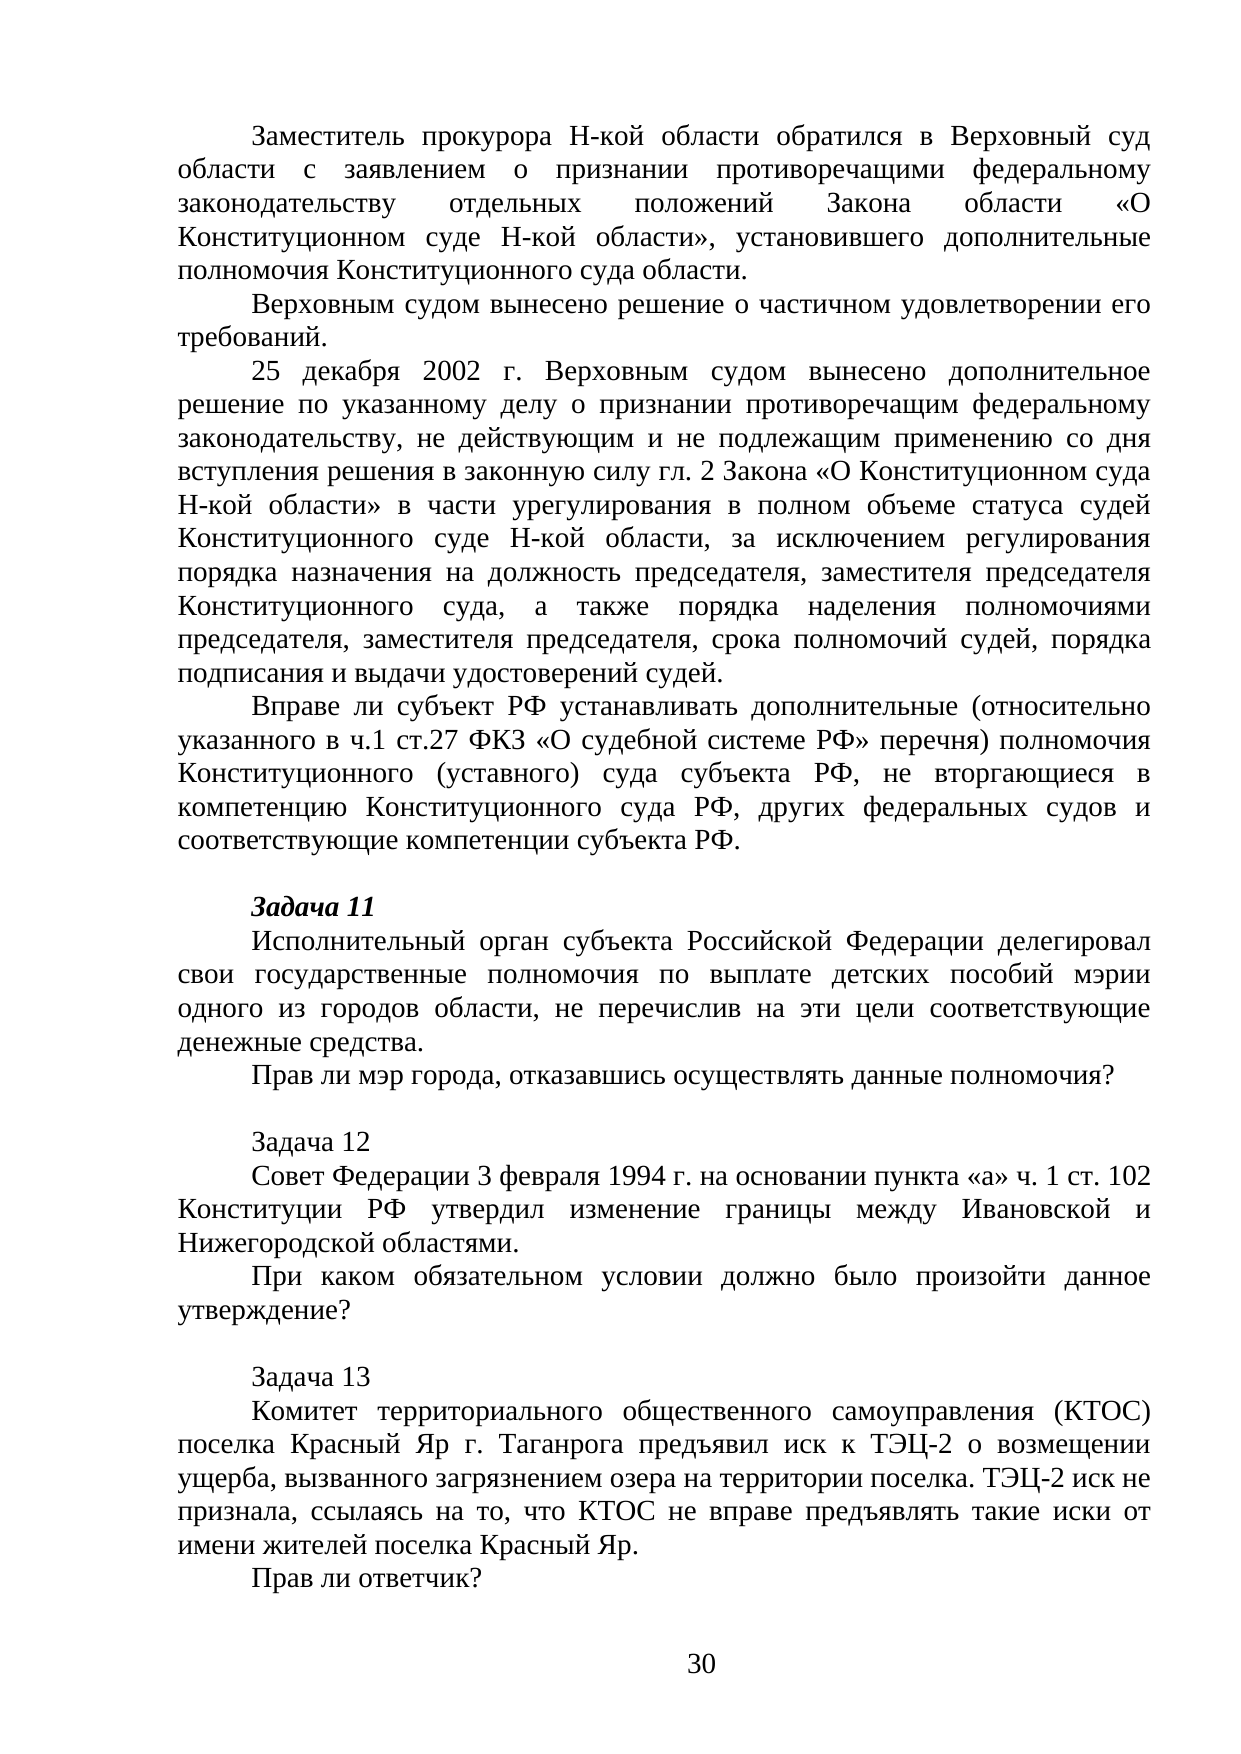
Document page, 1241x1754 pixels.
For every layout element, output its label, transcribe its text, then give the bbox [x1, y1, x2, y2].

text Совет Федерации 3 февраля 1994 г. на основании пункта «а» ч. 1 ст. 102 Конституции РФ утвердил изменение границы между Ивановской и Нижегородской областями. [177, 1158, 1152, 1258]
text Задача 11 [177, 889, 1152, 923]
text Заместитель прокурора Н-кой области обратился в Верховный суд области с заявлением о признании противоречащими федеральному законодательству отдельных положений Закона области «О Конституционном суде Н-кой области», установившего дополнительные полномочия Конституционного суда области. [177, 118, 1152, 286]
text Исполнительный орган субъекта Российской Федерации делегировал свои государственные полномочия по выплате детских пособий мэрии одного из городов области, не перечислив на эти цели соответствующие денежные средства. [177, 923, 1152, 1057]
text 25 декабря 2002 г. Верховным судом вынесено дополнительное решение по указанному делу о признании противоречащим федеральному законодательству, не действующим и не подлежащим применению со дня вступления решения в законную силу гл. 2 Закона «О Конституционном суда Н-кой области» в части урегулирования в полном объеме статуса судей Конституционного суде Н-кой области, за исключением регулирования порядка назначения на должность председателя, заместителя председателя Конституционного суда, а также порядка наделения полномочиями председателя, заместителя председателя, срока полномочий судей, порядка подписания и выдачи удостоверений судей. [177, 353, 1152, 688]
text Верховным судом вынесено решение о частичном удовлетворении его требований. [177, 286, 1152, 353]
text Задача 12 [177, 1124, 1152, 1158]
text Задача 13 [177, 1359, 1152, 1393]
text Вправе ли субъект РФ устанавливать дополнительные (относительно указанного в ч.1 ст.27 ФКЗ «О судебной системе РФ» перечня) полномочия Конституционного (уставного) суда субъекта РФ, не вторгающиеся в компетенцию Конституционного суда РФ, других федеральных судов и соответствующие компетенции субъекта РФ. [177, 688, 1152, 856]
text Прав ли ответчик? [177, 1560, 1152, 1594]
text При каком обязательном условии должно было произойти данное утверждение? [177, 1258, 1152, 1326]
text Прав ли мэр города, отказавшись осуществлять данные полномочия? [177, 1057, 1152, 1091]
text Комитет территориального общественного самоуправления (КТОС) поселка Красный Яр г. Таганрога предъявил иск к ТЭЦ-2 о возмещении ущерба, вызванного загрязнением озера на территории поселка. ТЭЦ-2 иск не признала, ссылаясь на то, что КТОС не вправе предъявлять такие иски от имени жителей поселка Красный Яр. [177, 1393, 1152, 1560]
